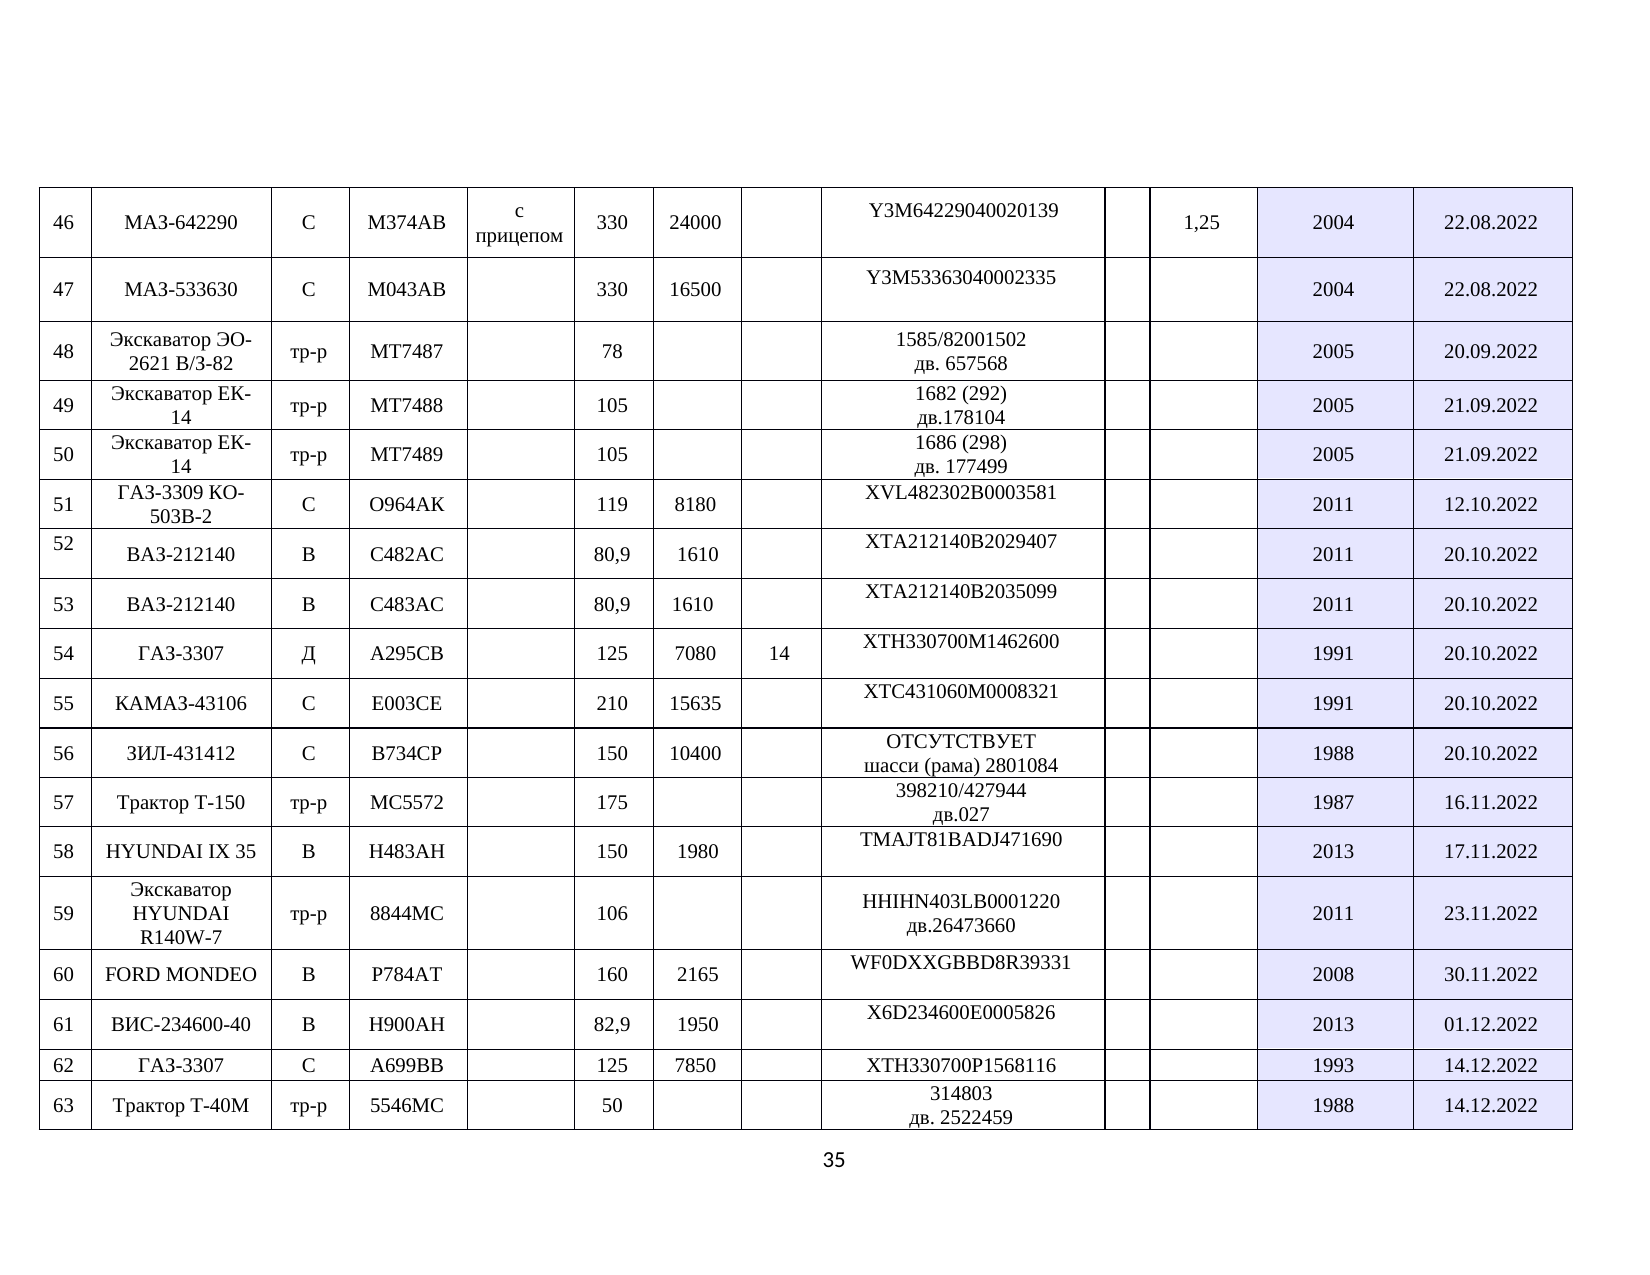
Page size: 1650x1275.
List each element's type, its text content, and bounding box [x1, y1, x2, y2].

table_cell [742, 258, 821, 321]
table_cell [468, 729, 574, 777]
table_cell КАМАЗ-43106 [92, 679, 271, 727]
table_cell [742, 322, 821, 380]
table_cell 150 [575, 729, 653, 777]
table_cell 21.09.2022 [1414, 381, 1572, 429]
table_cell 22.08.2022 [1414, 258, 1572, 321]
table_cell 16500 [654, 258, 741, 321]
table_cell тр-р [272, 381, 349, 429]
table_cell 125 [575, 629, 653, 678]
table_cell [468, 480, 574, 528]
table_cell С [272, 1050, 349, 1080]
table_cell XTA212140B2035099 [822, 579, 1104, 628]
table_cell XTC431060M0008321 [822, 679, 1104, 727]
table_cell 105 [575, 430, 653, 478]
table_cell 48 [40, 322, 91, 380]
table_cell [1151, 629, 1257, 678]
table_cell 7850 [654, 1050, 741, 1080]
table_cell [654, 778, 741, 826]
table_cell [1151, 480, 1257, 528]
table_cell 20.10.2022 [1414, 529, 1572, 578]
table_cell В [272, 827, 349, 876]
table_cell ЗИЛ-431412 [92, 729, 271, 777]
table_cell ВАЗ-212140 [92, 529, 271, 578]
table_cell FORD MONDEO [92, 950, 271, 999]
table_cell тр-р [272, 430, 349, 478]
table_cell 175 [575, 778, 653, 826]
table_cell [1106, 381, 1149, 429]
table_cell МТ7488 [350, 381, 467, 429]
table_cell тр-р [272, 322, 349, 380]
table_cell 105 [575, 381, 653, 429]
table_cell [1106, 950, 1149, 999]
table_cell [1106, 579, 1149, 628]
table_cell 2011 [1258, 579, 1413, 628]
table_cell 1,25 [1151, 188, 1257, 257]
table_cell [742, 729, 821, 777]
table_cell 2013 [1258, 827, 1413, 876]
table_cell [742, 679, 821, 727]
table_cell 1980 [654, 827, 741, 876]
table_cell 21.09.2022 [1414, 430, 1572, 478]
table_cell 57 [40, 778, 91, 826]
table_cell [1106, 877, 1149, 949]
table_cell [742, 1000, 821, 1048]
table_cell [1151, 827, 1257, 876]
table_cell [468, 827, 574, 876]
table_cell 59 [40, 877, 91, 949]
table_cell тр-р [272, 1081, 349, 1129]
table_cell [654, 381, 741, 429]
table_cell [654, 430, 741, 478]
table_cell В [272, 579, 349, 628]
table_cell О964АК [350, 480, 467, 528]
table_cell [1151, 950, 1257, 999]
table_cell МТ7489 [350, 430, 467, 478]
table_cell [468, 1081, 574, 1129]
table_cell Y3M53363040002335 [822, 258, 1104, 321]
table_cell С483АС [350, 579, 467, 628]
table_cell 2005 [1258, 381, 1413, 429]
table_cell 1988 [1258, 1081, 1413, 1129]
table_cell [742, 827, 821, 876]
table_cell 1950 [654, 1000, 741, 1048]
table_cell Y3M64229040020139 [822, 188, 1104, 257]
table_cell [1106, 1081, 1149, 1129]
table_cell 8844МС [350, 877, 467, 949]
table_cell [1106, 629, 1149, 678]
table_cell 54 [40, 629, 91, 678]
table_cell [468, 381, 574, 429]
table_cell [468, 579, 574, 628]
table_cell Е003СЕ [350, 679, 467, 727]
table_cell Экскаватор HYUNDAI R140W-7 [92, 877, 271, 949]
table_cell С [272, 188, 349, 257]
table_cell Р784АТ [350, 950, 467, 999]
table_cell Н900АН [350, 1000, 467, 1048]
table_cell 1991 [1258, 679, 1413, 727]
table_cell [1151, 729, 1257, 777]
table_cell 30.11.2022 [1414, 950, 1572, 999]
table_cell С [272, 258, 349, 321]
table_cell [1106, 1050, 1149, 1080]
table_cell [742, 430, 821, 478]
table_cell 58 [40, 827, 91, 876]
table_cell Трактор Т-150 [92, 778, 271, 826]
table_cell 82,9 [575, 1000, 653, 1048]
table_cell [654, 877, 741, 949]
table_cell 15635 [654, 679, 741, 727]
table_cell 23.11.2022 [1414, 877, 1572, 949]
table_cell В [272, 1000, 349, 1048]
table_cell X6D234600E0005826 [822, 1000, 1104, 1048]
table_cell А699ВВ [350, 1050, 467, 1080]
table_cell [742, 778, 821, 826]
table_cell 8180 [654, 480, 741, 528]
table_cell [1151, 1081, 1257, 1129]
table_cell [1151, 322, 1257, 380]
table_cell 80,9 [575, 529, 653, 578]
table_cell 7080 [654, 629, 741, 678]
table_cell 14 [742, 629, 821, 678]
table_cell 106 [575, 877, 653, 949]
table_cell 1991 [1258, 629, 1413, 678]
table_cell 2008 [1258, 950, 1413, 999]
table_cell [742, 188, 821, 257]
table_cell 22.08.2022 [1414, 188, 1572, 257]
table_cell [654, 1081, 741, 1129]
table_cell Экскаватор ЕК-14 [92, 381, 271, 429]
table_cell 119 [575, 480, 653, 528]
table_cell с прицепом [468, 188, 574, 257]
table_cell ОТСУТСТВУЕТ шасси (рама) 2801084 [822, 729, 1104, 777]
table_cell [742, 579, 821, 628]
table_cell TMAJT81BADJ471690 [822, 827, 1104, 876]
table_cell HYUNDAI IX 35 [92, 827, 271, 876]
table_cell МТ7487 [350, 322, 467, 380]
table_cell ГАЗ-3307 [92, 629, 271, 678]
table_cell 314803 дв. 2522459 [822, 1081, 1104, 1129]
table_cell [468, 430, 574, 478]
table_cell [654, 322, 741, 380]
table_cell 50 [575, 1081, 653, 1129]
table_cell 2005 [1258, 430, 1413, 478]
table_cell [742, 1050, 821, 1080]
table_cell [1151, 679, 1257, 727]
table_cell В [272, 950, 349, 999]
table_cell ГАЗ-3309 КО-503В-2 [92, 480, 271, 528]
table_cell [1106, 258, 1149, 321]
table_cell 2013 [1258, 1000, 1413, 1048]
table_cell МАЗ-533630 [92, 258, 271, 321]
table_cell ГАЗ-3307 [92, 1050, 271, 1080]
table_cell 2165 [654, 950, 741, 999]
table_cell [468, 1050, 574, 1080]
table_cell [1106, 529, 1149, 578]
table_cell 16.11.2022 [1414, 778, 1572, 826]
table_cell [1106, 778, 1149, 826]
table_cell 50 [40, 430, 91, 478]
table_cell [1151, 1050, 1257, 1080]
table_cell Д [272, 629, 349, 678]
table_cell XTH330700P1568116 [822, 1050, 1104, 1080]
table_cell [1151, 579, 1257, 628]
table_cell [742, 529, 821, 578]
table_cell [1106, 430, 1149, 478]
table_cell ВАЗ-212140 [92, 579, 271, 628]
table_cell 61 [40, 1000, 91, 1048]
table_cell [1151, 381, 1257, 429]
table_cell 1993 [1258, 1050, 1413, 1080]
table_cell 17.11.2022 [1414, 827, 1572, 876]
table_cell [468, 258, 574, 321]
table_cell [742, 877, 821, 949]
table_cell 2004 [1258, 188, 1413, 257]
table_cell 1987 [1258, 778, 1413, 826]
table_cell 125 [575, 1050, 653, 1080]
table_cell Экскаватор ЕК-14 [92, 430, 271, 478]
table_cell 46 [40, 188, 91, 257]
table_cell В [272, 529, 349, 578]
table_cell [1151, 430, 1257, 478]
table_cell 56 [40, 729, 91, 777]
table_cell [1106, 679, 1149, 727]
table_cell 2011 [1258, 877, 1413, 949]
table_cell ВИС-234600-40 [92, 1000, 271, 1048]
table_cell 14.12.2022 [1414, 1050, 1572, 1080]
table_cell 80,9 [575, 579, 653, 628]
table_cell 1988 [1258, 729, 1413, 777]
table_cell 55 [40, 679, 91, 727]
table_cell 210 [575, 679, 653, 727]
table_cell 20.10.2022 [1414, 579, 1572, 628]
table_cell [468, 778, 574, 826]
table_cell [468, 950, 574, 999]
table_cell 62 [40, 1050, 91, 1080]
table_cell [1106, 1000, 1149, 1048]
table_cell [742, 480, 821, 528]
table_cell 1610 [654, 579, 741, 628]
table_cell 5546МС [350, 1081, 467, 1129]
table_cell [1151, 778, 1257, 826]
table_cell 2004 [1258, 258, 1413, 321]
table_cell 01.12.2022 [1414, 1000, 1572, 1048]
table_cell 60 [40, 950, 91, 999]
table_cell 2011 [1258, 480, 1413, 528]
table_cell 53 [40, 579, 91, 628]
table_cell 10400 [654, 729, 741, 777]
table_cell [1151, 258, 1257, 321]
table_cell С [272, 679, 349, 727]
table_cell М374АВ [350, 188, 467, 257]
table_cell Н483АН [350, 827, 467, 876]
table_cell [1151, 1000, 1257, 1048]
table_cell 78 [575, 322, 653, 380]
table_cell С [272, 480, 349, 528]
table_cell 1610 [654, 529, 741, 578]
table_cell [468, 1000, 574, 1048]
table_cell 51 [40, 480, 91, 528]
table_cell [1106, 729, 1149, 777]
table_cell тр-р [272, 778, 349, 826]
table_cell С482АС [350, 529, 467, 578]
table_cell 12.10.2022 [1414, 480, 1572, 528]
table_cell XTH330700M1462600 [822, 629, 1104, 678]
table_cell [468, 322, 574, 380]
table_cell 1682 (292) дв.178104 [822, 381, 1104, 429]
table_cell 1585/82001502 дв. 657568 [822, 322, 1104, 380]
table_cell [468, 629, 574, 678]
table_cell [742, 381, 821, 429]
table_cell [468, 679, 574, 727]
table_cell МАЗ-642290 [92, 188, 271, 257]
table_cell WF0DXXGBBD8R39331 [822, 950, 1104, 999]
table_cell 20.10.2022 [1414, 679, 1572, 727]
table_cell 1686 (298) дв. 177499 [822, 430, 1104, 478]
table_cell [468, 877, 574, 949]
table_cell [1151, 877, 1257, 949]
table_cell 330 [575, 258, 653, 321]
table_cell С [272, 729, 349, 777]
table_cell [1106, 827, 1149, 876]
table_cell XVL482302B0003581 [822, 480, 1104, 528]
table_cell 330 [575, 188, 653, 257]
table_cell [742, 950, 821, 999]
table_cell 20.10.2022 [1414, 729, 1572, 777]
table_cell [742, 1081, 821, 1129]
table_cell 49 [40, 381, 91, 429]
table_cell 2005 [1258, 322, 1413, 380]
table_cell М043АВ [350, 258, 467, 321]
table_cell Экскаватор ЭО-2621 В/З-82 [92, 322, 271, 380]
table_cell В734СР [350, 729, 467, 777]
table_cell 2011 [1258, 529, 1413, 578]
table_cell [1151, 529, 1257, 578]
table_cell 20.09.2022 [1414, 322, 1572, 380]
table_cell 47 [40, 258, 91, 321]
table_cell [1106, 480, 1149, 528]
table_cell HHIHN403LB0001220 дв.26473660 [822, 877, 1104, 949]
table_cell XTA212140B2029407 [822, 529, 1104, 578]
table_cell А295СВ [350, 629, 467, 678]
table_cell 52 [40, 529, 91, 578]
table_cell [468, 529, 574, 578]
table_cell 150 [575, 827, 653, 876]
table_cell 63 [40, 1081, 91, 1129]
table_cell тр-р [272, 877, 349, 949]
table_cell 14.12.2022 [1414, 1081, 1572, 1129]
table_cell 398210/427944 дв.027 [822, 778, 1104, 826]
table_cell 20.10.2022 [1414, 629, 1572, 678]
table_cell [1106, 322, 1149, 380]
table_cell [1106, 188, 1149, 257]
table_cell 160 [575, 950, 653, 999]
table_cell МС5572 [350, 778, 467, 826]
table_cell 24000 [654, 188, 741, 257]
table_cell Трактор Т-40М [92, 1081, 271, 1129]
